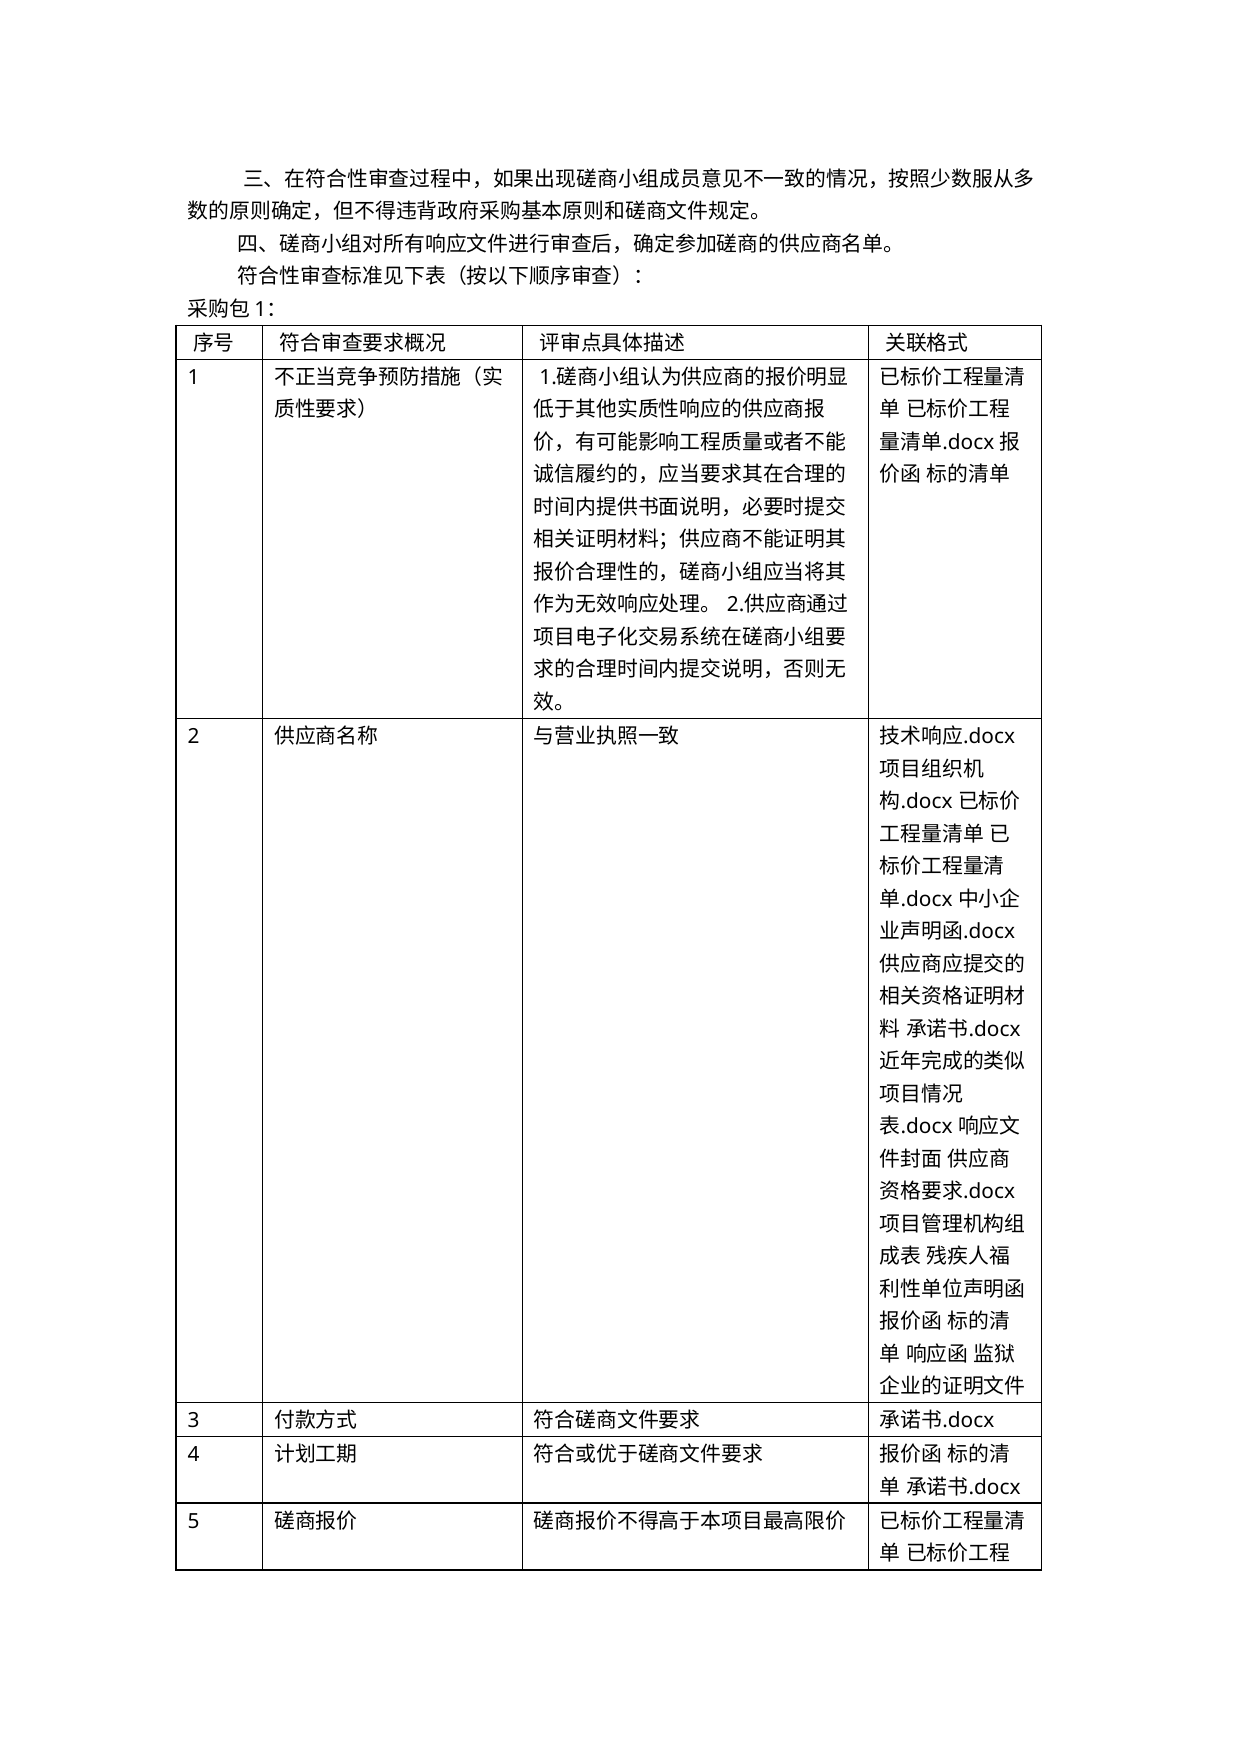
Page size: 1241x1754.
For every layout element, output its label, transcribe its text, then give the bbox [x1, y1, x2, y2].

text 符合性审查标准见下表（按以下顺序审查）： [187, 259, 1053, 292]
table_cell 承诺书.docx [869, 1403, 1041, 1436]
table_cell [869, 719, 1041, 1402]
table_cell 计划工期 [263, 1437, 522, 1502]
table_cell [869, 1504, 1041, 1569]
table_cell 3 [177, 1403, 262, 1436]
table_cell 与营业执照一致 [523, 719, 868, 1402]
table_cell 供应商名称 [263, 719, 522, 1402]
table_cell 5 [177, 1504, 262, 1569]
table_cell 已标价工程量清单 已标价工程量清单.docx 报价函 标的清单 [869, 360, 1041, 718]
table_cell 符合磋商文件要求 [523, 1403, 868, 1436]
table_header 关联格式 [869, 326, 1041, 358]
table_header 符合审查要求概况 [263, 326, 522, 358]
text 三、在符合性审查过程中，如果出现磋商小组成员意见不一致的情况，按照少数服从多数的原则确定，但不得违背政府采购基本原则和磋商文件规定。 [187, 162, 1053, 227]
text 四、磋商小组对所有响应文件进行审查后，确定参加磋商的供应商名单。 [187, 227, 1053, 259]
table_cell 报价函 标的清单 承诺书.docx [869, 1437, 1041, 1502]
table_cell 磋商报价 [263, 1504, 522, 1569]
table_cell 1 [177, 360, 262, 718]
table_header 序号 [177, 326, 262, 358]
table_cell 磋商报价不得高于本项目最高限价 [523, 1504, 868, 1569]
table_cell 1.磋商小组认为供应商的报价明显低于其他实质性响应的供应商报价，有可能影响工程质量或者不能诚信履约的，应当要求其在合理的时间内提供书面说明，必要时提交相关证明材料；供应商不能证明其报价合理性的，磋商小组应当将其作为无效响应处理。 2.供应商通过项目电子化交易系统在磋商小组要求的合理时间内提交说明，否则无效。 [523, 360, 868, 718]
table_cell 2 [177, 719, 262, 1402]
text 采购包1： [187, 292, 1053, 324]
table_header 评审点具体描述 [523, 326, 868, 358]
table_cell 付款方式 [263, 1403, 522, 1436]
table_cell 4 [177, 1437, 262, 1502]
table_cell 不正当竞争预防措施（实质性要求） [263, 360, 522, 718]
table_cell 符合或优于磋商文件要求 [523, 1437, 868, 1502]
